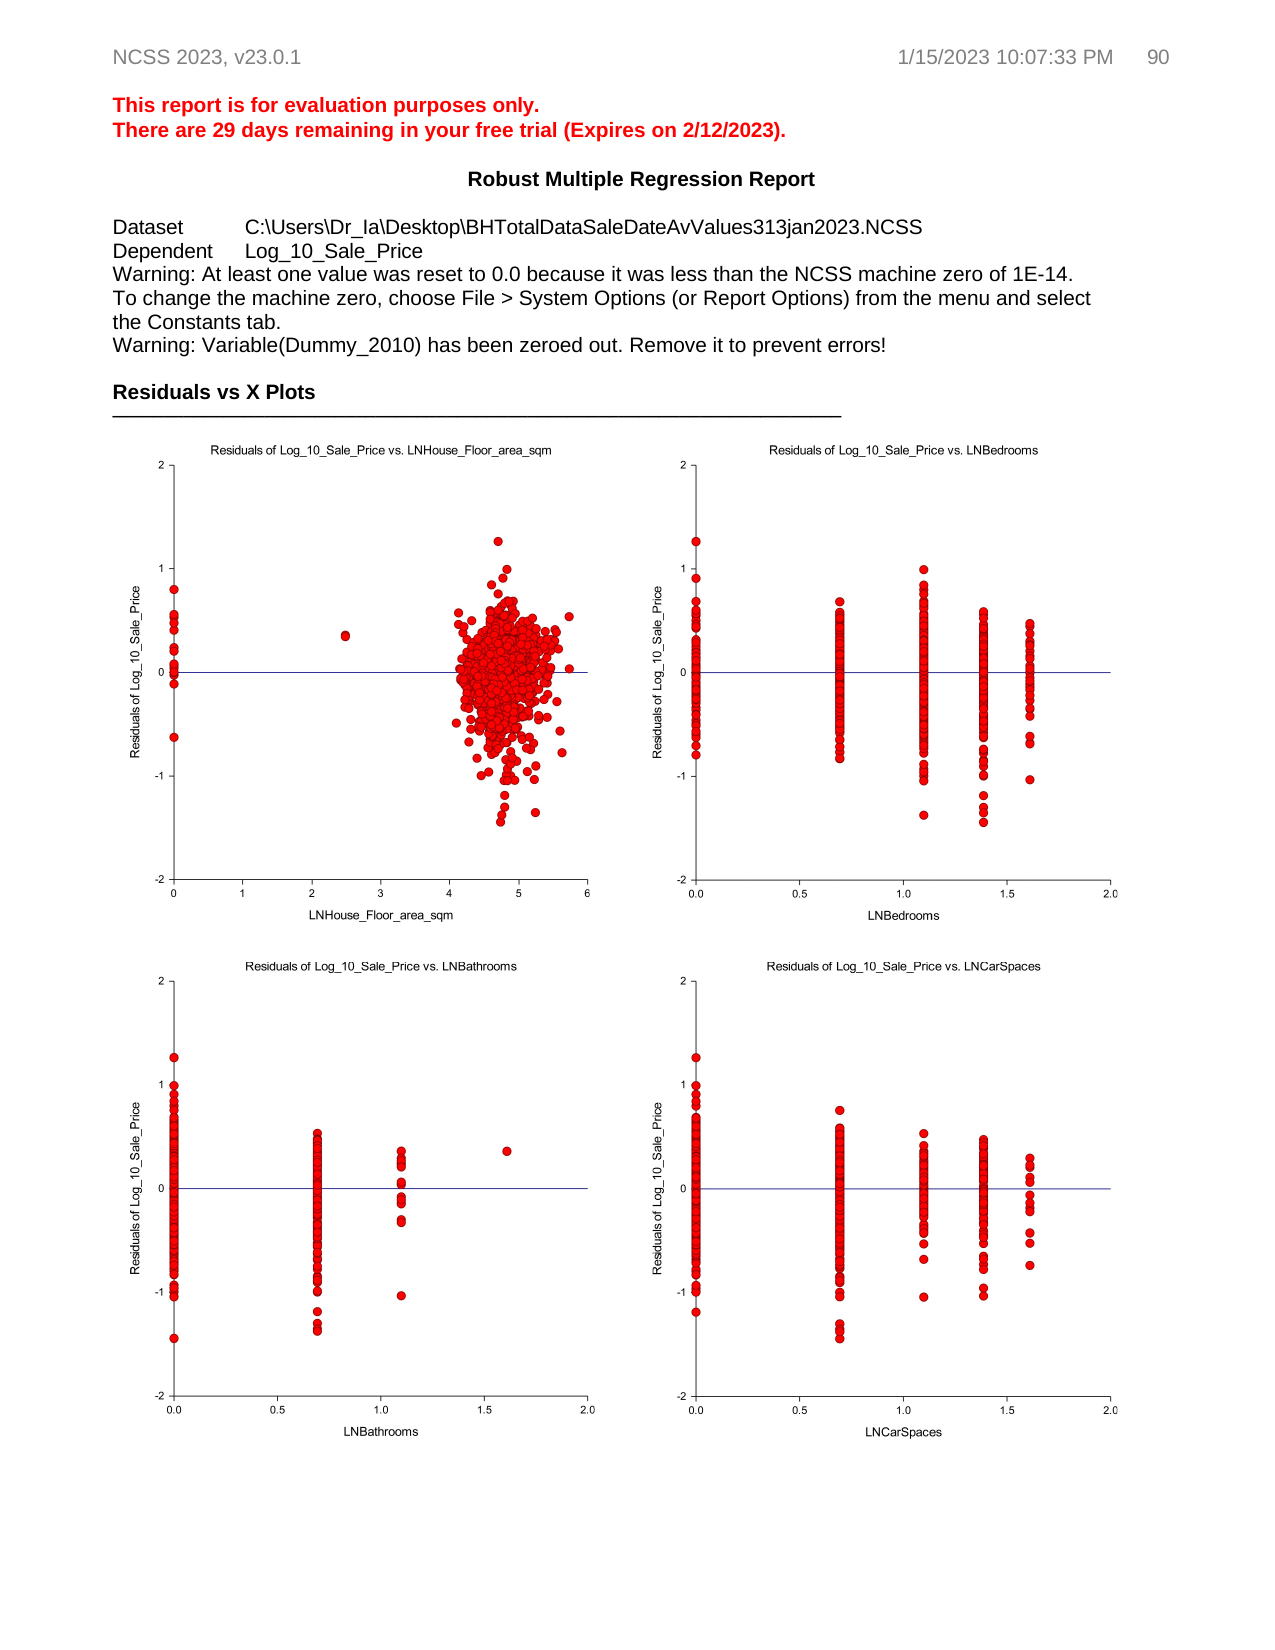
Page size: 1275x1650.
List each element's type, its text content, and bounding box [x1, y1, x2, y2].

picture [652, 962, 1118, 1439]
picture [652, 445, 1118, 920]
text Residuals vs X Plots [112, 381, 1181, 404]
picture [130, 445, 590, 922]
text ──────────────────────────────────────────────────────────────────────── [112, 404, 1181, 428]
picture [130, 962, 595, 1436]
